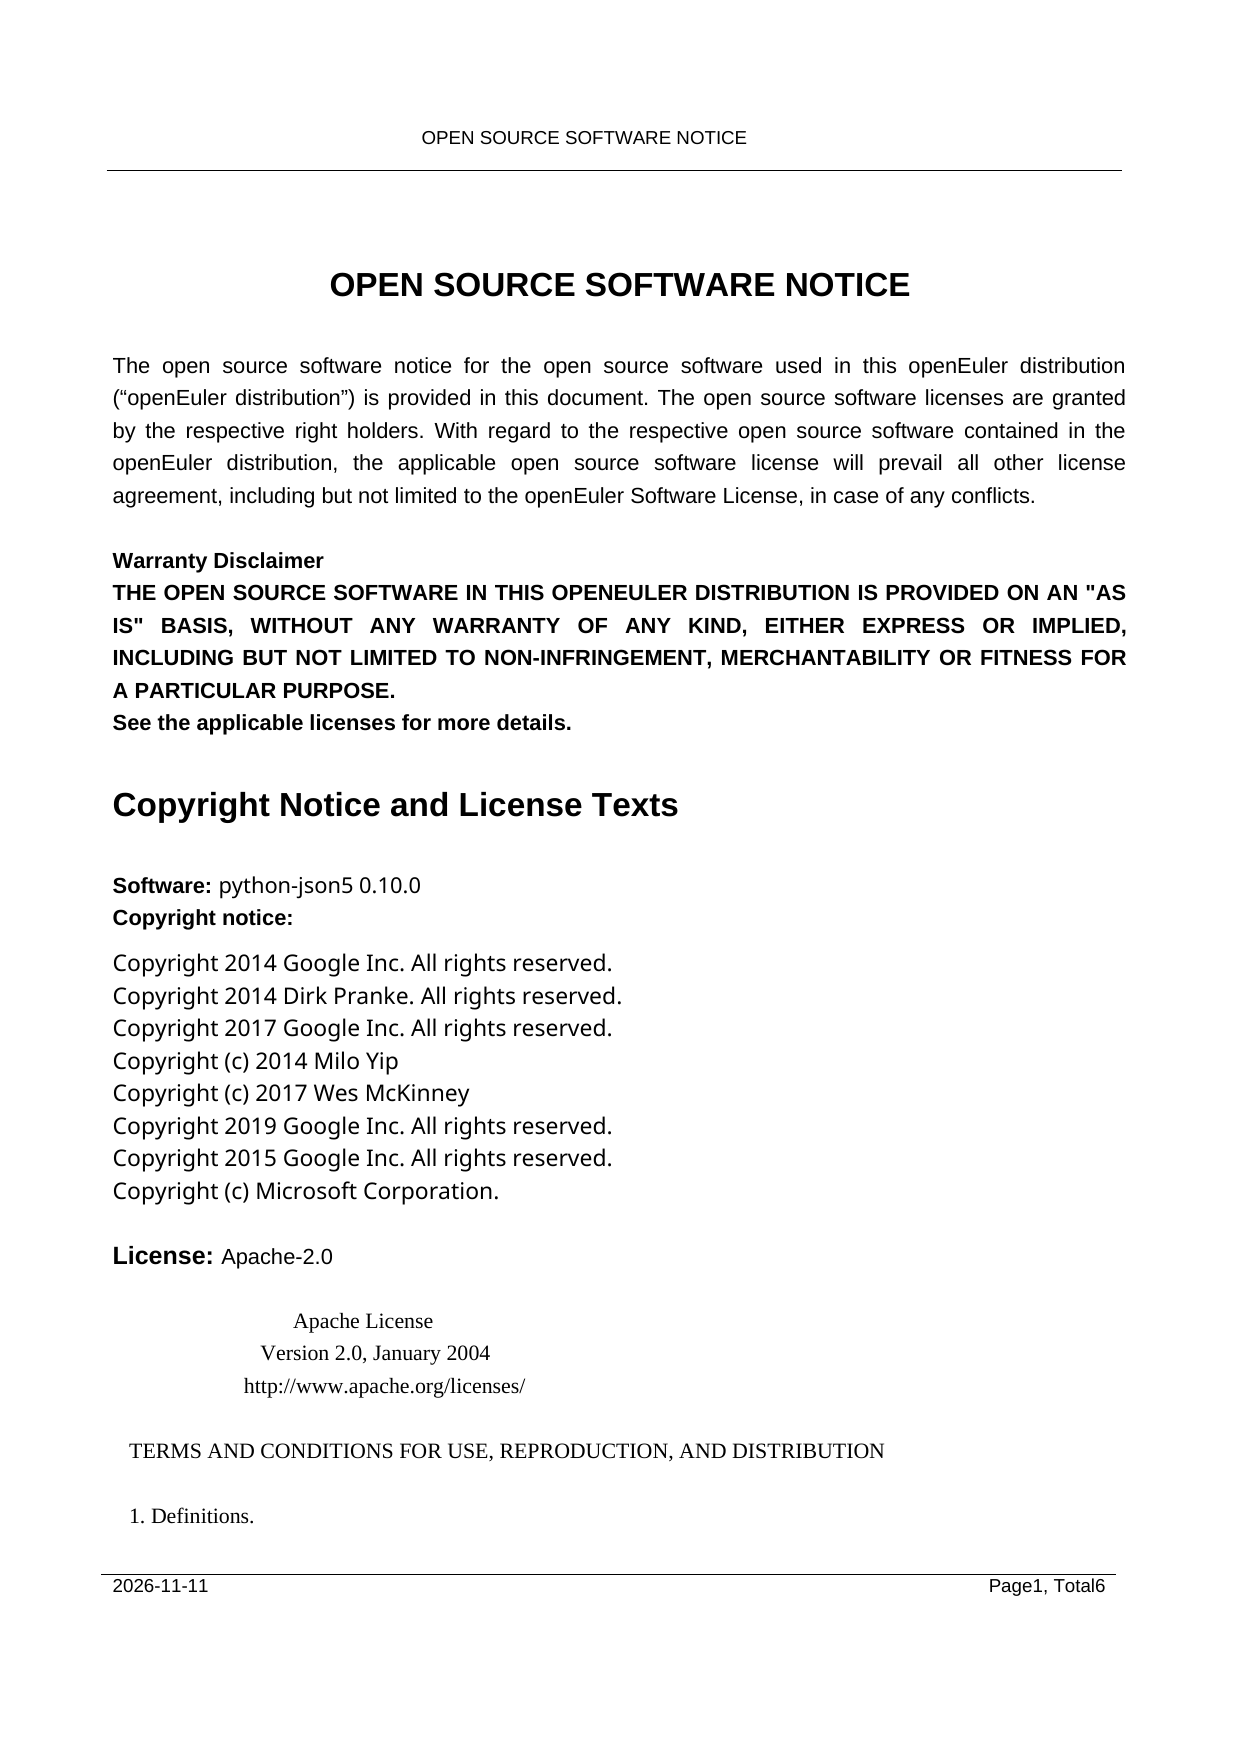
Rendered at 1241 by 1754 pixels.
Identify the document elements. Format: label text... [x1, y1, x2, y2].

text Copyright notice: [112, 901, 1128, 934]
text Copyright 2014 Google Inc. All rights reserved. Copyright 2014 Dirk Pranke. All rights reserved. Copyright 2017 Google Inc. All rights reserved. Copyright (c) 2014 Milo Yip Copyright (c) 2017 Wes McKinney Copyright 2019 Google Inc. All rights reserved. Copyright 2015 Google Inc. All rights reserved. Copyright (c) Microsoft Corporation. [112, 947, 1128, 1239]
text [112, 1272, 1128, 1532]
text Warranty Disclaimer [112, 544, 1128, 576]
title Software: python-json5 0.10.0 [112, 869, 1128, 901]
text OPEN SOURCE SOFTWARE NOTICE [112, 251, 1128, 316]
text THE OPEN SOURCE SOFTWARE IN THIS OPENEULER DISTRIBUTION IS PROVIDED ON AN "AS IS" BASIS, WITHOUT ANY WARRANTY OF ANY KIND, EITHER EXPRESS OR IMPLIED, INCLUDING BUT NOT LIMITED TO NON-INFRINGEMENT, MERCHANTABILITY OR FITNESS FOR A PARTICULAR PURPOSE. See the applicable licenses for more details. [112, 576, 1128, 739]
text The open source software notice for the open source software used in this openEuler distribution (“openEuler distribution”) is provided in this document. The open source software licenses are granted by the respective right holders. With regard to the respective open source software contained in the openEuler distribution, the applicable open source software license will prevail all other license agreement, including but not limited to the openEuler Software License, in case of any conflicts. [112, 349, 1128, 511]
text License: Apache-2.0 [112, 1239, 1128, 1272]
text Copyright Notice and License Texts [112, 771, 1128, 836]
